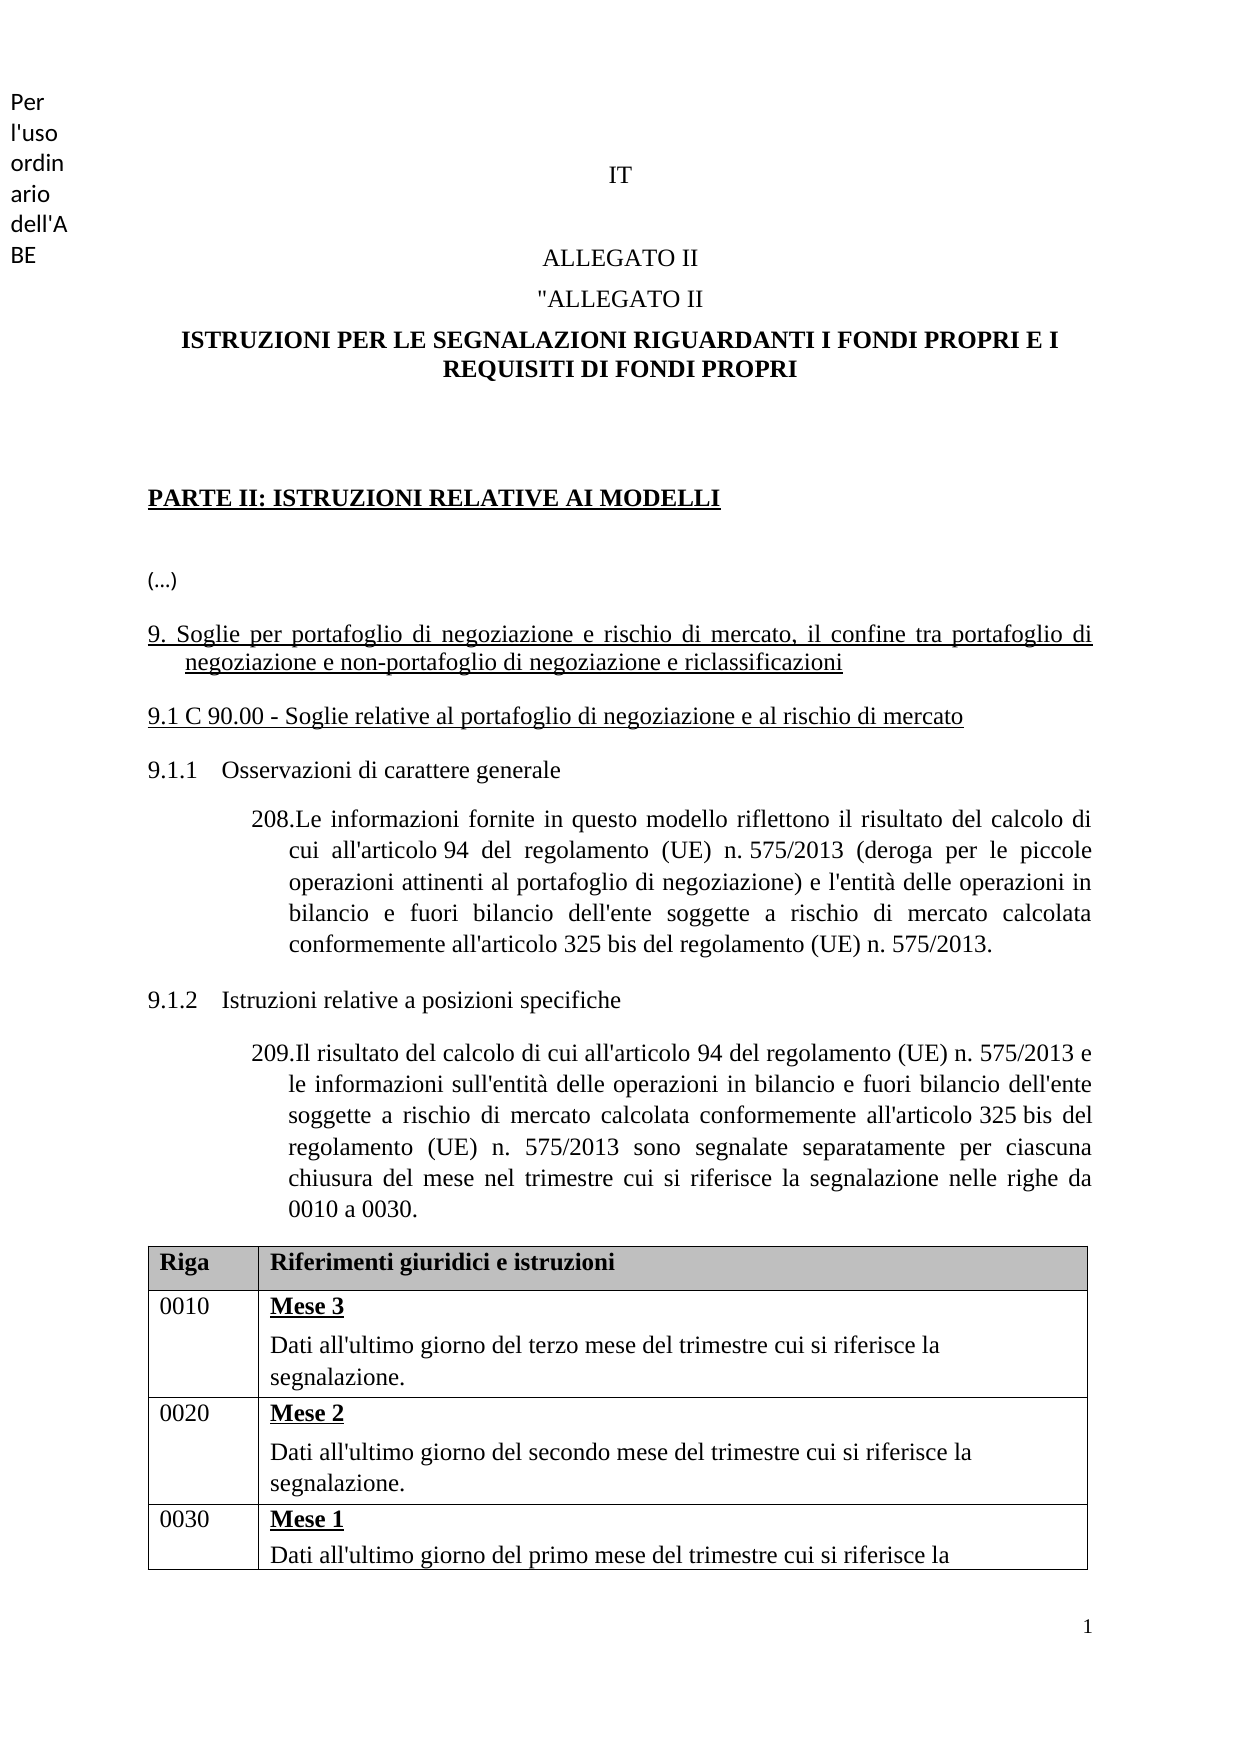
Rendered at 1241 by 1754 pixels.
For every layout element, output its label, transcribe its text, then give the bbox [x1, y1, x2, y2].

table_cell 0030 [149, 1505, 258, 1568]
table_header Riga [149, 1247, 258, 1290]
table_cell 0010 [149, 1291, 258, 1397]
subtitle PARTE II: ISTRUZIONI RELATIVE AI MODELLI [148, 483, 1093, 512]
table_cell 0020 [149, 1398, 258, 1503]
text "ALLEGATO II [148, 284, 1093, 313]
table_header Riferimenti giuridici e istruzioni [259, 1247, 1087, 1290]
list 9.1 C 90.00 - Soglie relative al portafoglio di negoziazione e al rischio di mercato [148, 701, 1093, 730]
list 9. Soglie per portafoglio di negoziazione e rischio di mercato, il confine tra portafoglio di negoziazione e non-portafoglio di negoziazione e riclassificazioni [148, 646, 1093, 676]
list Il risultato del calcolo di cui all'articolo 94 del regolamento (UE) n. 575/2013 e le informazioni sull'entità delle operazioni in bilancio e fuori bilancio dell'ente soggette a rischio di mercato calcolata conformemente all'articolo 325 bis del regolamento (UE) n. 575/2013 sono segnalate separatamente per ciascuna chiusura del mese nel trimestre cui si riferisce la segnalazione nelle righe da 0010 a 0030. [251, 1038, 1093, 1222]
list 9. Soglie per portafoglio di negoziazione e rischio di mercato, il confine tra portafoglio di negoziazione e non-portafoglio di negoziazione e riclassificazioni [148, 619, 1093, 644]
list 9.1.1 Osservazioni di carattere generale [148, 755, 1093, 784]
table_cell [259, 1505, 1087, 1568]
table_cell Mese 3 Dati all'ultimo giorno del terzo mese del trimestre cui si riferisce la segnalazione. [259, 1291, 1087, 1397]
list 9.1.2 Istruzioni relative a posizioni specifiche [148, 985, 1093, 1013]
text ALLEGATO II [148, 243, 1093, 271]
table_cell Mese 2 Dati all'ultimo giorno del secondo mese del trimestre cui si riferisce la segnalazione. [259, 1398, 1087, 1503]
text ISTRUZIONI PER LE SEGNALAZIONI RIGUARDANTI I FONDI PROPRI E I REQUISITI DI FONDI PROPRI [148, 325, 1093, 383]
list Le informazioni fornite in questo modello riflettono il risultato del calcolo di cui all'articolo 94 del regolamento (UE) n. 575/2013 (deroga per le piccole operazioni attinenti al portafoglio di negoziazione) e l'entità delle operazioni in bilancio e fuori bilancio dell'ente soggette a rischio di mercato calcolata conformemente all'articolo 325 bis del regolamento (UE) n. 575/2013. [251, 804, 1093, 957]
text (…) [148, 565, 1093, 594]
text IT [148, 160, 1093, 189]
